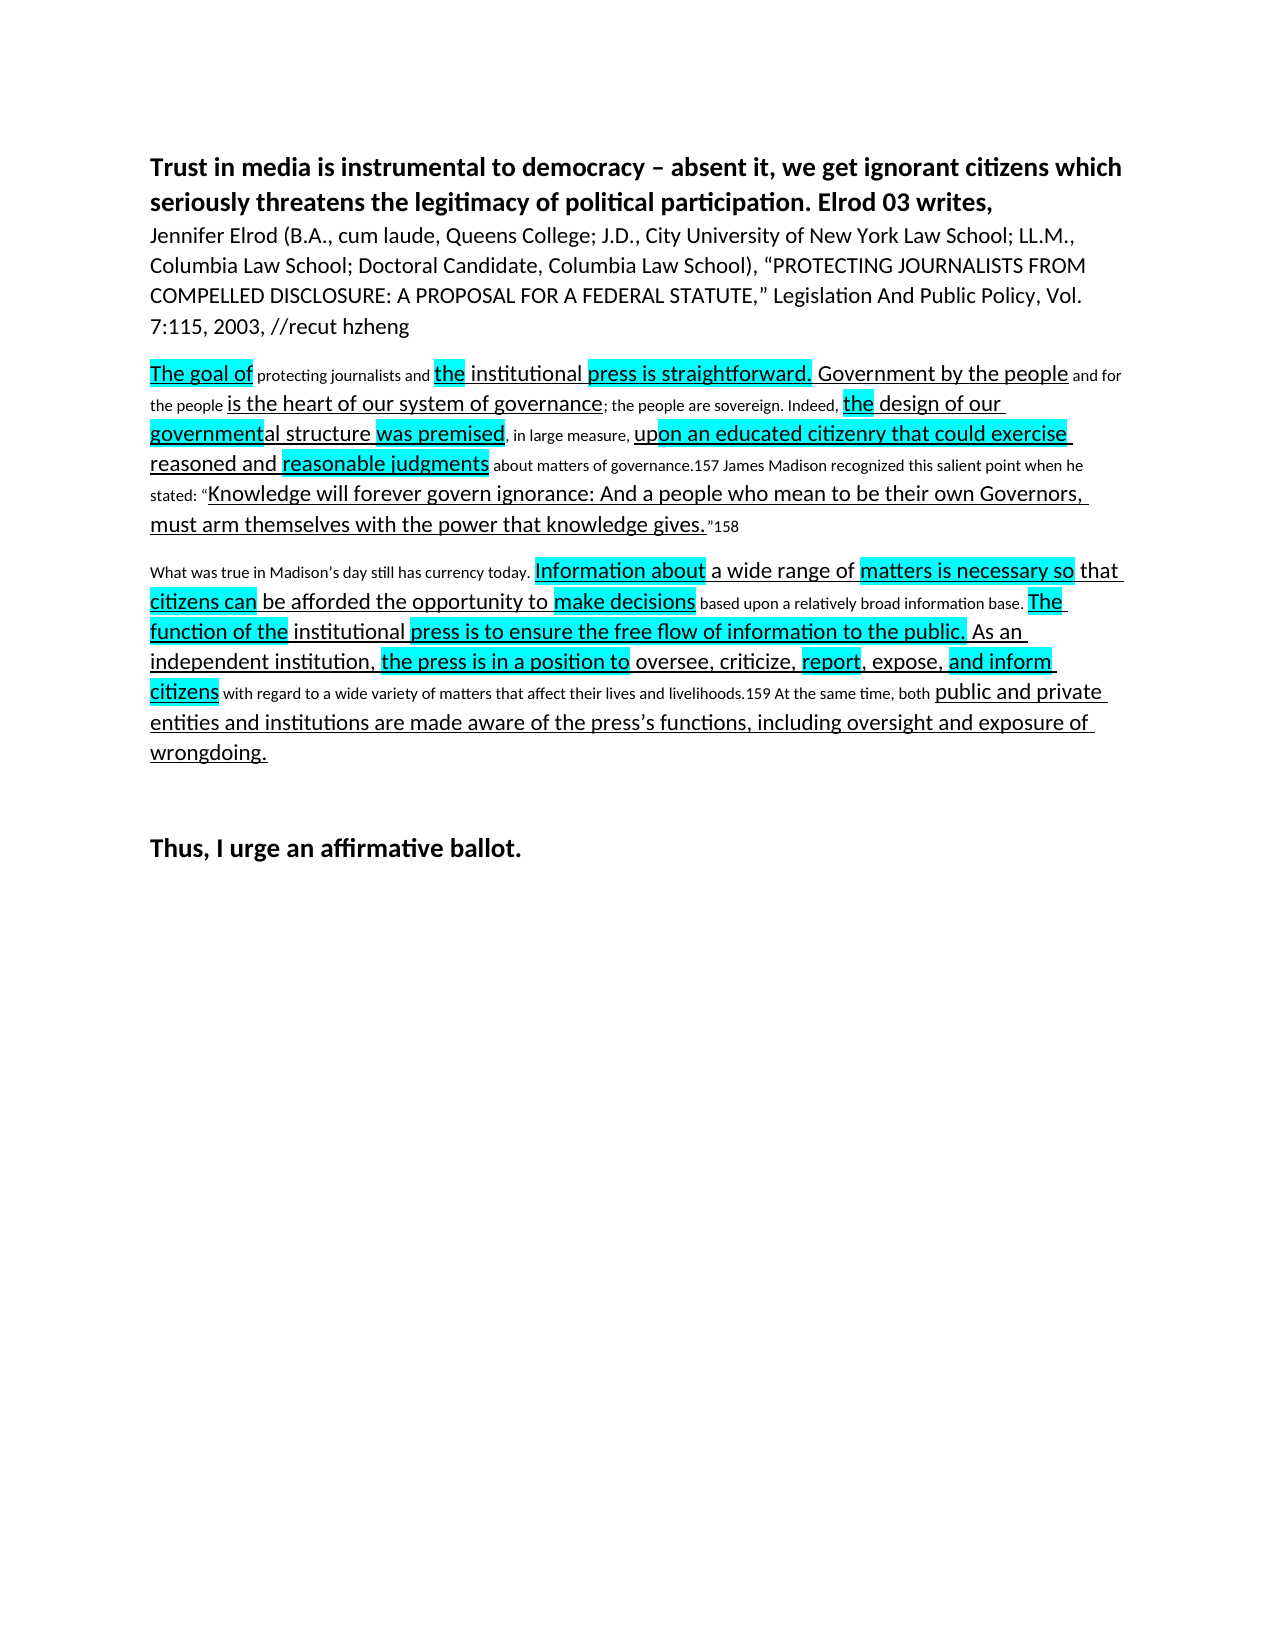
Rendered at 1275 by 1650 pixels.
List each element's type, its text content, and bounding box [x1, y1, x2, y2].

subtitle Trust in media is instrumental to democracy – absent it, we get ignorant citizens which seriously threatens the legitimacy of political participation. Elrod 03 writes, [150, 150, 1125, 219]
text Jennifer Elrod (B.A., cum laude, Queens College; J.D., City University of New York Law School; LL.M., Columbia Law School; Doctoral Candidate, Columbia Law School), “PROTECTING JOURNALISTS FROM COMPELLED DISCLOSURE: A PROPOSAL FOR A FEDERAL STATUTE,” Legislation And Public Policy, Vol. 7:115, 2003, //recut hzheng [150, 221, 1125, 340]
text The goal of protecting journalists and the institutional press is straightforward. Government by the people and for the people is the heart of our system of governance; the people are sovereign. Indeed, the design of our governmental structure was premised, in large measure, upon an educated citizenry that could exercise reasoned and reasonable judgments about matters of governance.157 James Madison recognized this salient point when he stated: “Knowledge will forever govern ignorance: And a people who mean to be their own Governors, must arm themselves with the power that knowledge gives.”158 [150, 359, 1125, 538]
text What was true in Madison’s day still has currency today. Information about a wide range of matters is necessary so that citizens can be afforded the opportunity to make decisions based upon a relatively broad information base. The function of the institutional press is to ensure the free flow of information to the public. As an independent institution, the press is in a position to oversee, criticize, report, expose, and inform citizens with regard to a wide variety of matters that affect their lives and livelihoods.159 At the same time, both public and private entities and institutions are made aware of the press’s functions, including oversight and exposure of wrongdoing. [150, 557, 1125, 766]
subtitle Thus, I urge an affirmative ballot. [150, 832, 1125, 865]
